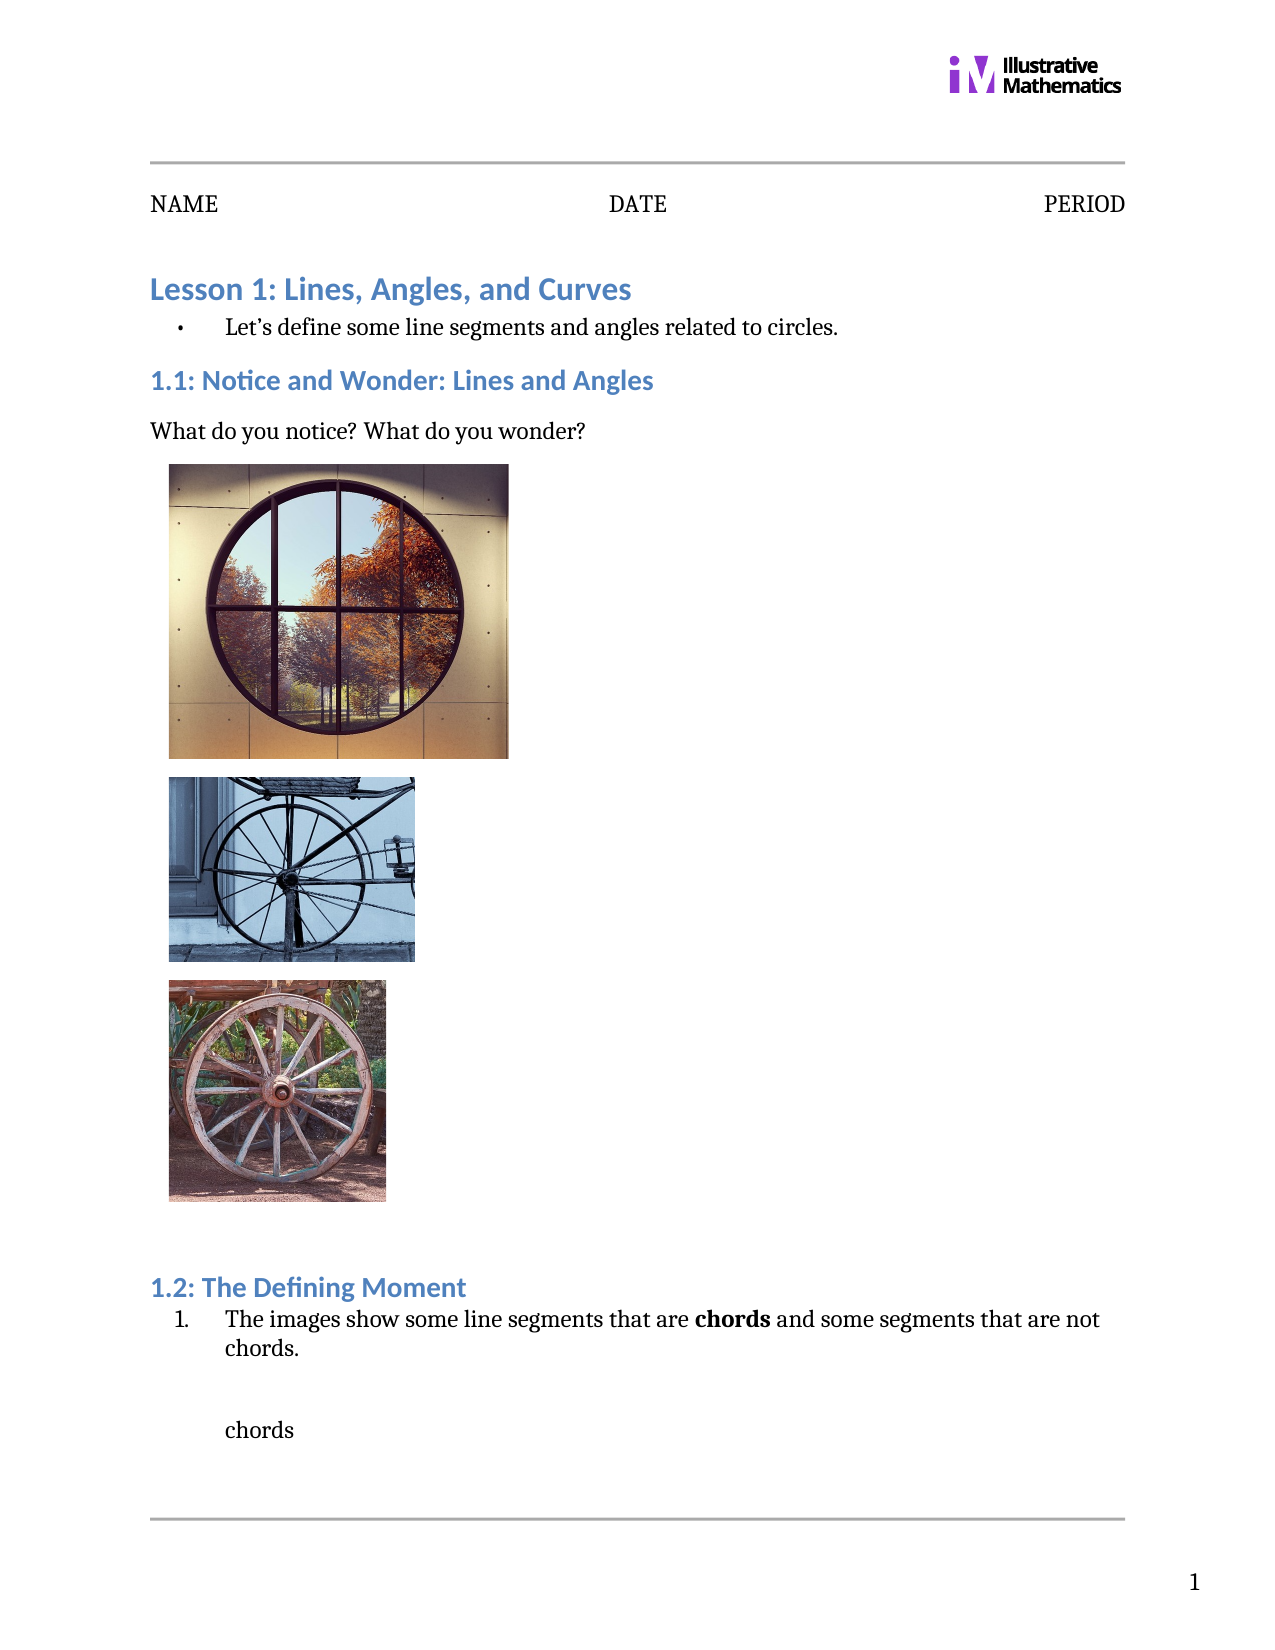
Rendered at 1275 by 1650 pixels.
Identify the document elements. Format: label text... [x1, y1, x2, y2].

list chords [175, 1416, 1125, 1445]
picture [168, 980, 387, 1202]
subtitle 1.1: Notice and Wonder: Lines and Angles [150, 362, 1125, 398]
picture [168, 464, 509, 759]
list Let’s define some line segments and angles related to circles. [175, 313, 1125, 342]
subtitle 1.2: The Defining Moment [150, 1269, 1125, 1305]
text What do you notice? What do you wonder? [150, 417, 1125, 446]
picture [949, 55, 1121, 93]
subtitle Lesson 1: Lines, Angles, and Curves [150, 268, 1125, 309]
list The images show some line segments that are chords and some segments that are not chords. [175, 1305, 1125, 1363]
picture [168, 777, 415, 962]
